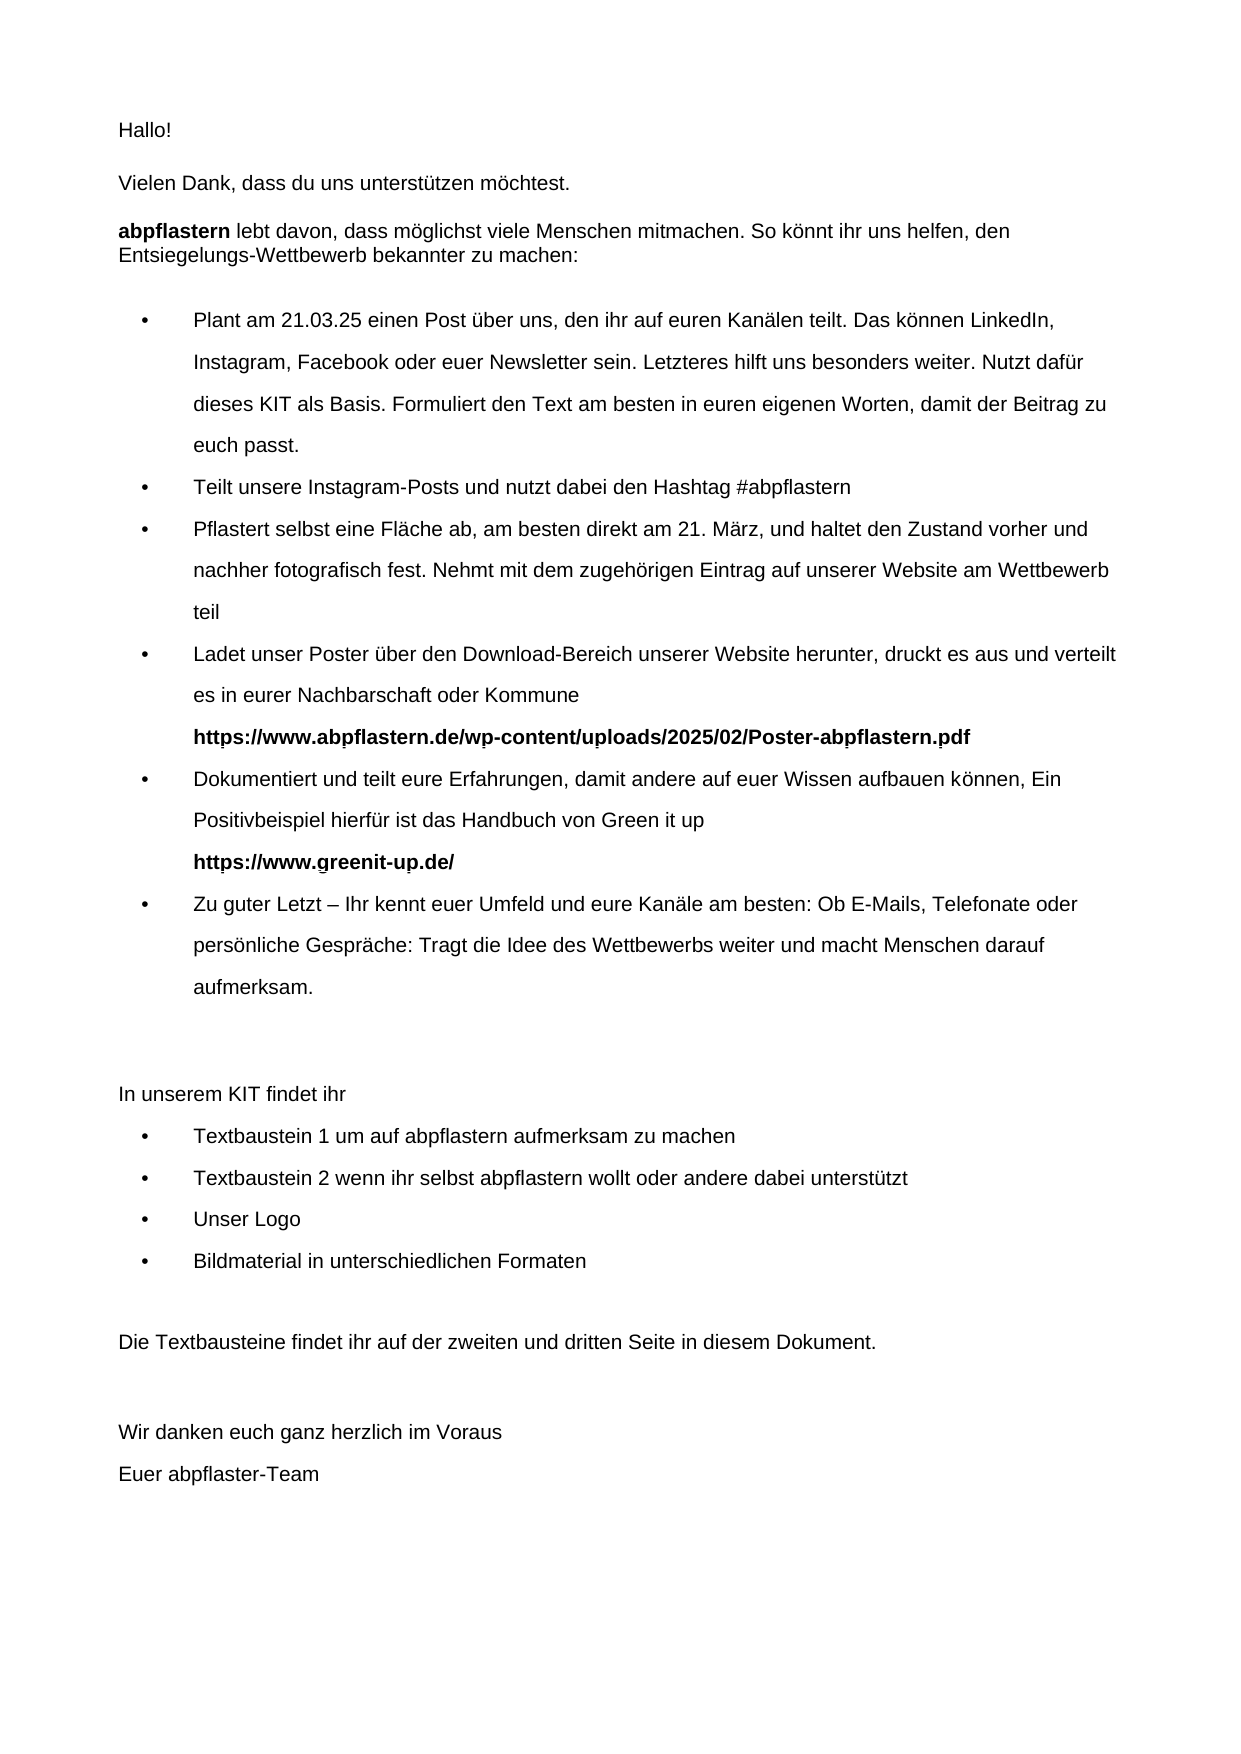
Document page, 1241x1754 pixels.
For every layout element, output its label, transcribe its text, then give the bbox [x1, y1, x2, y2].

list Textbaustein 1 um auf abpflastern aufmerksam zu machen [141, 1106, 1122, 1148]
text Hallo! Vielen Dank, dass du uns unterstützen möchtest. [118, 118, 1122, 195]
list Textbaustein 2 wenn ihr selbst abpflastern wollt oder andere dabei unterstützt [141, 1148, 1122, 1189]
list Unser Logo [141, 1189, 1122, 1231]
list Bildmaterial in unterschiedlichen Formaten [141, 1231, 1122, 1273]
list Pflastert selbst eine Fläche ab, am besten direkt am 21. März, und haltet den Zustand vorher und nachher fotografisch fest. Nehmt mit dem zugehörigen Eintrag auf unserer Website am Wettbewerb teil [141, 499, 1122, 624]
text Die Textbausteine findet ihr auf der zweiten und dritten Seite in diesem Dokument. [118, 1330, 1122, 1354]
text Euer abpflaster-Team [118, 1444, 1122, 1485]
list Dokumentiert und teilt eure Erfahrungen, damit andere auf euer Wissen aufbauen können, Ein Positivbeispiel hierfür ist das Handbuch von Green it up https://www.greenit-up.de/ [141, 749, 1122, 874]
list Ladet unser Poster über den Download-Bereich unserer Website herunter, druckt es aus und verteilt es in eurer Nachbarschaft oder Kommune https://www.abpflastern.de/wp-content/uploads/2025/02/Poster-abpflastern.pdf [141, 624, 1122, 749]
text In unserem KIT findet ihr [118, 1064, 1122, 1106]
text abpflastern lebt davon, dass möglichst viele Menschen mitmachen. So könnt ihr uns helfen, den Entsiegelungs-Wettbewerb bekannter zu machen: [118, 219, 1122, 267]
list Zu guter Letzt – Ihr kennt euer Umfeld und eure Kanäle am besten: Ob E-Mails, Telefonate oder persönliche Gespräche: Tragt die Idee des Wettbewerbs weiter und macht Menschen darauf aufmerksam. [141, 874, 1122, 1041]
list Teilt unsere Instagram-Posts und nutzt dabei den Hashtag #abpflastern [141, 457, 1122, 499]
list Plant am 21.03.25 einen Post über uns, den ihr auf euren Kanälen teilt. Das können LinkedIn, Instagram, Facebook oder euer Newsletter sein. Letzteres hilft uns besonders weiter. Nutzt dafür dieses KIT als Basis. Formuliert den Text am besten in euren eigenen Worten, damit der Beitrag zu euch passt. [141, 291, 1122, 457]
text Wir danken euch ganz herzlich im Voraus [118, 1402, 1122, 1444]
